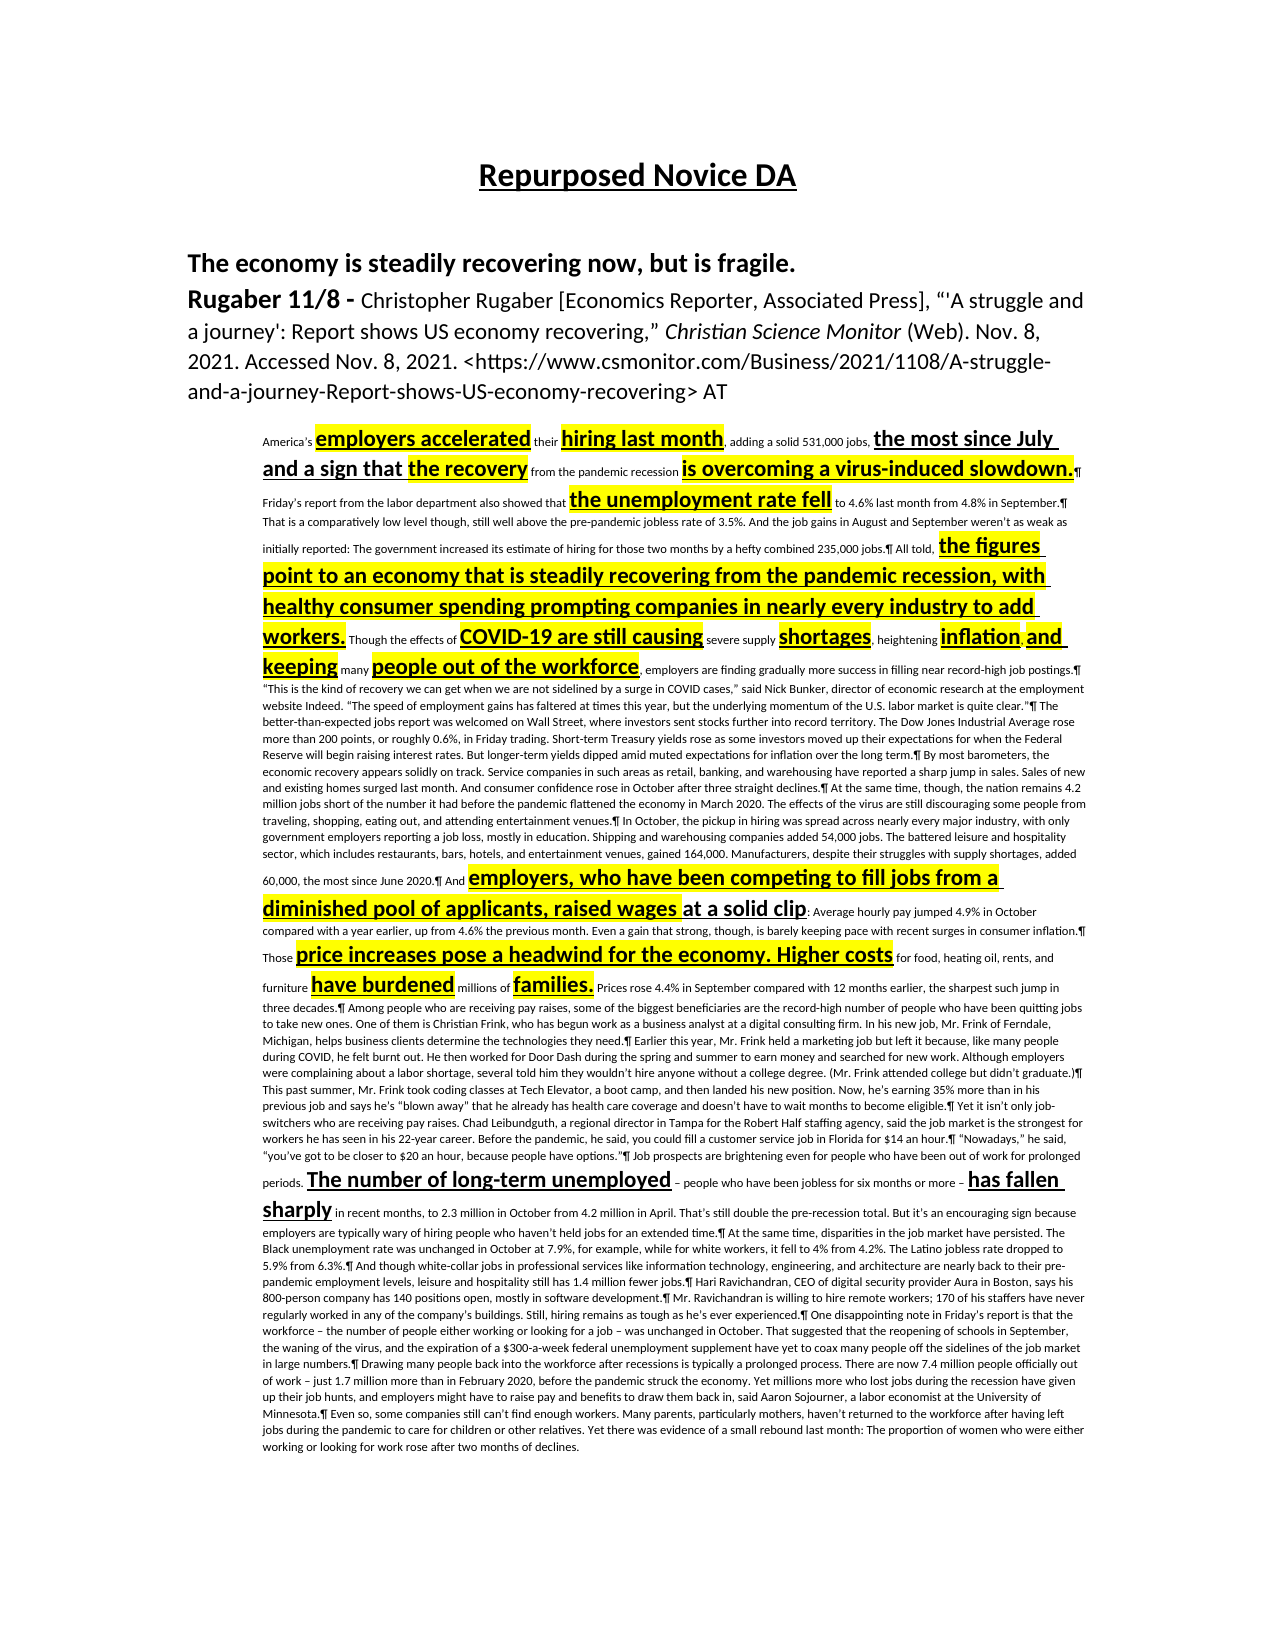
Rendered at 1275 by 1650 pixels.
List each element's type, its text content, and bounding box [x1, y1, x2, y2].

subtitle Repurposed Novice DA [187, 154, 1087, 239]
text Rugaber 11/8 - Christopher Rugaber [Economics Reporter, Associated Press], “'A struggle and a journey': Report shows US economy recovering,” Christian Science Monitor (Web). Nov. 8, 2021. Accessed Nov. 8, 2021. <https://www.csmonitor.com/Business/2021/1108/A-struggle-and-a-journey-Report-shows-US-economy-recovering> AT [187, 282, 1087, 406]
text America’s employers accelerated their hiring last month, adding a solid 531,000 jobs, the most since July and a sign that the recovery from the pandemic recession is overcoming a virus-induced slowdown.¶ Friday’s report from the labor department also showed that the unemployment rate fell to 4.6% last month from 4.8% in September.¶ That is a comparatively low level though, still well above the pre-pandemic jobless rate of 3.5%. And the job gains in August and September weren’t as weak as initially reported: The government increased its estimate of hiring for those two months by a hefty combined 235,000 jobs.¶ All told, the figures point to an economy that is steadily recovering from the pandemic recession, with healthy consumer spending prompting companies in nearly every industry to add workers. Though the effects of COVID-19 are still causing severe supply shortages, heightening inflation, and keeping many people out of the workforce, employers are finding gradually more success in filling near record-high job postings.¶ “This is the kind of recovery we can get when we are not sidelined by a surge in COVID cases,” said Nick Bunker, director of economic research at the employment website Indeed. “The speed of employment gains has faltered at times this year, but the underlying momentum of the U.S. labor market is quite clear.”¶ The better-than-expected jobs report was welcomed on Wall Street, where investors sent stocks further into record territory. The Dow Jones Industrial Average rose more than 200 points, or roughly 0.6%, in Friday trading. Short-term Treasury yields rose as some investors moved up their expectations for when the Federal Reserve will begin raising interest rates. But longer-term yields dipped amid muted expectations for inflation over the long term.¶ By most barometers, the economic recovery appears solidly on track. Service companies in such areas as retail, banking, and warehousing have reported a sharp jump in sales. Sales of new and existing homes surged last month. And consumer confidence rose in October after three straight declines.¶ At the same time, though, the nation remains 4.2 million jobs short of the number it had before the pandemic flattened the economy in March 2020. The effects of the virus are still discouraging some people from traveling, shopping, eating out, and attending entertainment venues.¶ In October, the pickup in hiring was spread across nearly every major industry, with only government employers reporting a job loss, mostly in education. Shipping and warehousing companies added 54,000 jobs. The battered leisure and hospitality sector, which includes restaurants, bars, hotels, and entertainment venues, gained 164,000. Manufacturers, despite their struggles with supply shortages, added 60,000, the most since June 2020.¶ And employers, who have been competing to fill jobs from a diminished pool of applicants, raised wages at a solid clip: Average hourly pay jumped 4.9% in October compared with a year earlier, up from 4.6% the previous month. Even a gain that strong, though, is barely keeping pace with recent surges in consumer inflation.¶ Those price increases pose a headwind for the economy. Higher costs for food, heating oil, rents, and furniture have burdened millions of families. Prices rose 4.4% in September compared with 12 months earlier, the sharpest such jump in three decades.¶ Among people who are receiving pay raises, some of the biggest beneficiaries are the record-high number of people who have been quitting jobs to take new ones. One of them is Christian Frink, who has begun work as a business analyst at a digital consulting firm. In his new job, Mr. Frink of Ferndale, Michigan, helps business clients determine the technologies they need.¶ Earlier this year, Mr. Frink held a marketing job but left it because, like many people during COVID, he felt burnt out. He then worked for Door Dash during the spring and summer to earn money and searched for new work. Although employers were complaining about a labor shortage, several told him they wouldn’t hire anyone without a college degree. (Mr. Frink attended college but didn’t graduate.)¶ This past summer, Mr. Frink took coding classes at Tech Elevator, a boot camp, and then landed his new position. Now, he’s earning 35% more than in his previous job and says he’s “blown away” that he already has health care coverage and doesn’t have to wait months to become eligible.¶ Yet it isn’t only job-switchers who are receiving pay raises. Chad Leibundguth, a regional director in Tampa for the Robert Half staffing agency, said the job market is the strongest for workers he has seen in his 22-year career. Before the pandemic, he said, you could fill a customer service job in Florida for $14 an hour.¶ “Nowadays,” he said, “you’ve got to be closer to $20 an hour, because people have options.”¶ Job prospects are brightening even for people who have been out of work for prolonged periods. The number of long-term unemployed – people who have been jobless for six months or more – has fallen sharply in recent months, to 2.3 million in October from 4.2 million in April. That’s still double the pre-recession total. But it’s an encouraging sign because employers are typically wary of hiring people who haven’t held jobs for an extended time.¶ At the same time, disparities in the job market have persisted. The Black unemployment rate was unchanged in October at 7.9%, for example, while for white workers, it fell to 4% from 4.2%. The Latino jobless rate dropped to 5.9% from 6.3%.¶ And though white-collar jobs in professional services like information technology, engineering, and architecture are nearly back to their pre-pandemic employment levels, leisure and hospitality still has 1.4 million fewer jobs.¶ Hari Ravichandran, CEO of digital security provider Aura in Boston, says his 800-person company has 140 positions open, mostly in software development.¶ Mr. Ravichandran is willing to hire remote workers; 170 of his staffers have never regularly worked in any of the company’s buildings. Still, hiring remains as tough as he’s ever experienced.¶ One disappointing note in Friday’s report is that the workforce – the number of people either working or looking for a job – was unchanged in October. That suggested that the reopening of schools in September, the waning of the virus, and the expiration of a $300-a-week federal unemployment supplement have yet to coax many people off the sidelines of the job market in large numbers.¶ Drawing many people back into the workforce after recessions is typically a prolonged process. There are now 7.4 million people officially out of work – just 1.7 million more than in February 2020, before the pandemic struck the economy. Yet millions more who lost jobs during the recession have given up their job hunts, and employers might have to raise pay and benefits to draw them back in, said Aaron Sojourner, a labor economist at the University of Minnesota.¶ Even so, some companies still can’t find enough workers. Many parents, particularly mothers, haven’t returned to the workforce after having left jobs during the pandemic to care for children or other relatives. Yet there was evidence of a small rebound last month: The proportion of women who were either working or looking for work rose after two months of declines. [262, 424, 1087, 1454]
text The economy is steadily recovering now, but is fragile. [187, 246, 1087, 279]
